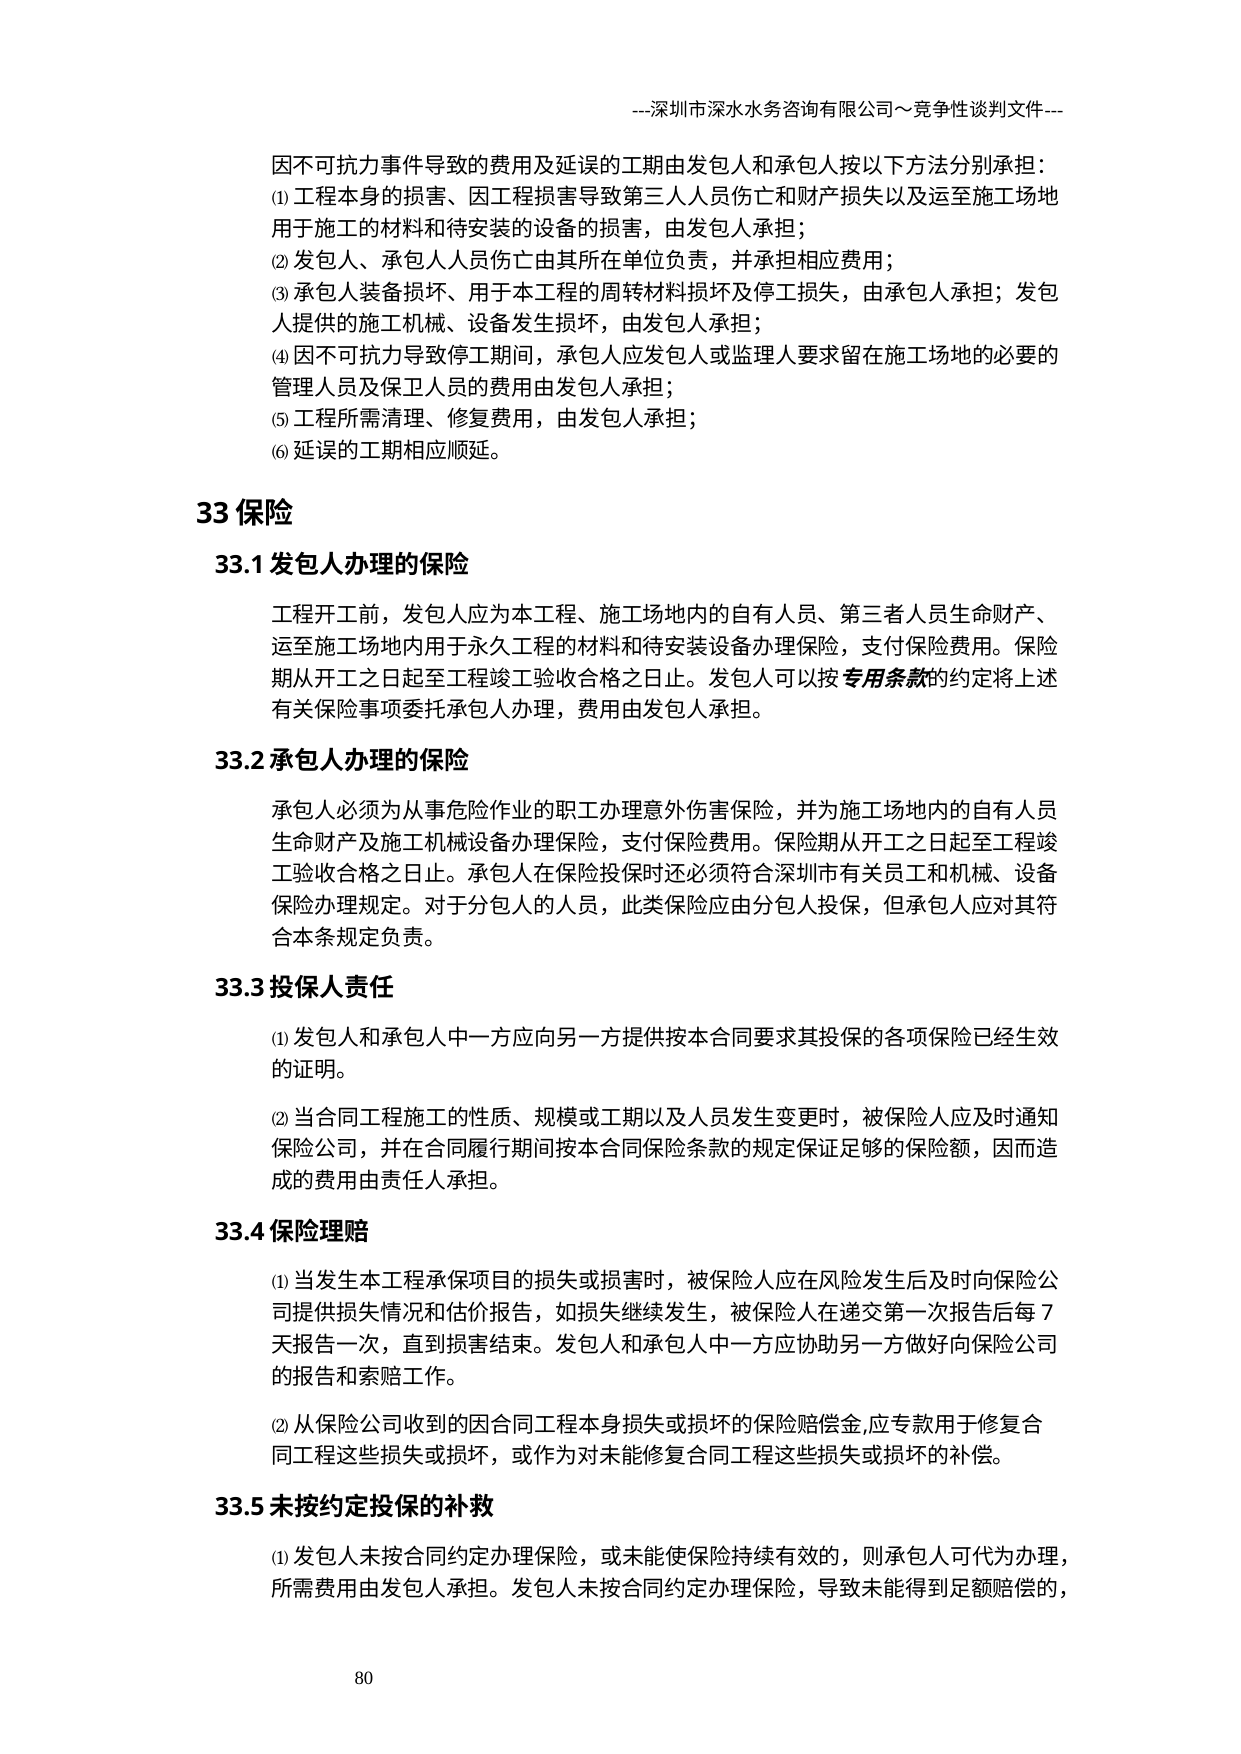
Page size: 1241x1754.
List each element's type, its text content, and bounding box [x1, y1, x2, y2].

text ⑶承包人装备损坏、用于本工程的周转材料损坏及停工损失，由承包人承担；发包人提供的施工机械、设备发生损坏，由发包人承担； [271, 274, 1063, 338]
text ⑸工程所需清理、修复费用，由发包人承担； [271, 401, 1063, 433]
text 33保险 [196, 490, 1063, 532]
text ⑴当发生本工程承保项目的损失或损害时，被保险人应在风险发生后及时向保险公司提供损失情况和估价报告，如损失继续发生，被保险人在递交第一次报告后每7天报告一次，直到损害结束。发包人和承包人中一方应协助另一方做好向保险公司的报告和索赔工作。 [271, 1263, 1063, 1390]
text ⑵发包人、承包人人员伤亡由其所在单位负责，并承担相应费用； [271, 243, 1063, 274]
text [271, 1539, 1063, 1602]
text ⑵当合同工程施工的性质、规模或工期以及人员发生变更时，被保险人应及时通知保险公司，并在合同履行期间按本合同保险条款的规定保证足够的保险额，因而造成的费用由责任人承担。 [271, 1099, 1063, 1195]
text 33.5未按约定投保的补救 [214, 1486, 1063, 1522]
text 承包人必须为从事危险作业的职工办理意外伤害保险，并为施工场地内的自有人员生命财产及施工机械设备办理保险，支付保险费用。保险期从开工之日起至工程竣工验收合格之日止。承包人在保险投保时还必须符合深圳市有关员工和机械、设备保险办理规定。对于分包人的人员，此类保险应由分包人投保，但承包人应对其符合本条规定负责。 [271, 793, 1063, 951]
text 33.3投保人责任 [214, 967, 1063, 1004]
text 因不可抗力事件导致的费用及延误的工期由发包人和承包人按以下方法分别承担： [271, 148, 1063, 179]
text 33.4保险理赔 [214, 1211, 1063, 1247]
text ⑵从保险公司收到的因合同工程本身损失或损坏的保险赔偿金,应专款用于修复合同工程这些损失或损坏，或作为对未能修复合同工程这些损失或损坏的补偿。 [271, 1407, 1063, 1470]
text 33.2承包人办理的保险 [214, 740, 1063, 777]
text ⑹延误的工期相应顺延。 [271, 433, 1063, 465]
text ⑴发包人和承包人中一方应向另一方提供按本合同要求其投保的各项保险已经生效的证明。 [271, 1020, 1063, 1083]
text 工程开工前，发包人应为本工程、施工场地内的自有人员、第三者人员生命财产、运至施工场地内用于永久工程的材料和待安装设备办理保险，支付保险费用。保险期从开工之日起至工程竣工验收合格之日止。发包人可以按专用条款的约定将上述有关保险事项委托承包人办理，费用由发包人承担。 [271, 597, 1063, 724]
text ⑷因不可抗力导致停工期间，承包人应发包人或监理人要求留在施工场地的必要的管理人员及保卫人员的费用由发包人承担； [271, 338, 1063, 401]
text 33.1发包人办理的保险 [214, 545, 1063, 581]
text ⑴工程本身的损害、因工程损害导致第三人人员伤亡和财产损失以及运至施工场地用于施工的材料和待安装的设备的损害，由发包人承担； [271, 179, 1063, 243]
